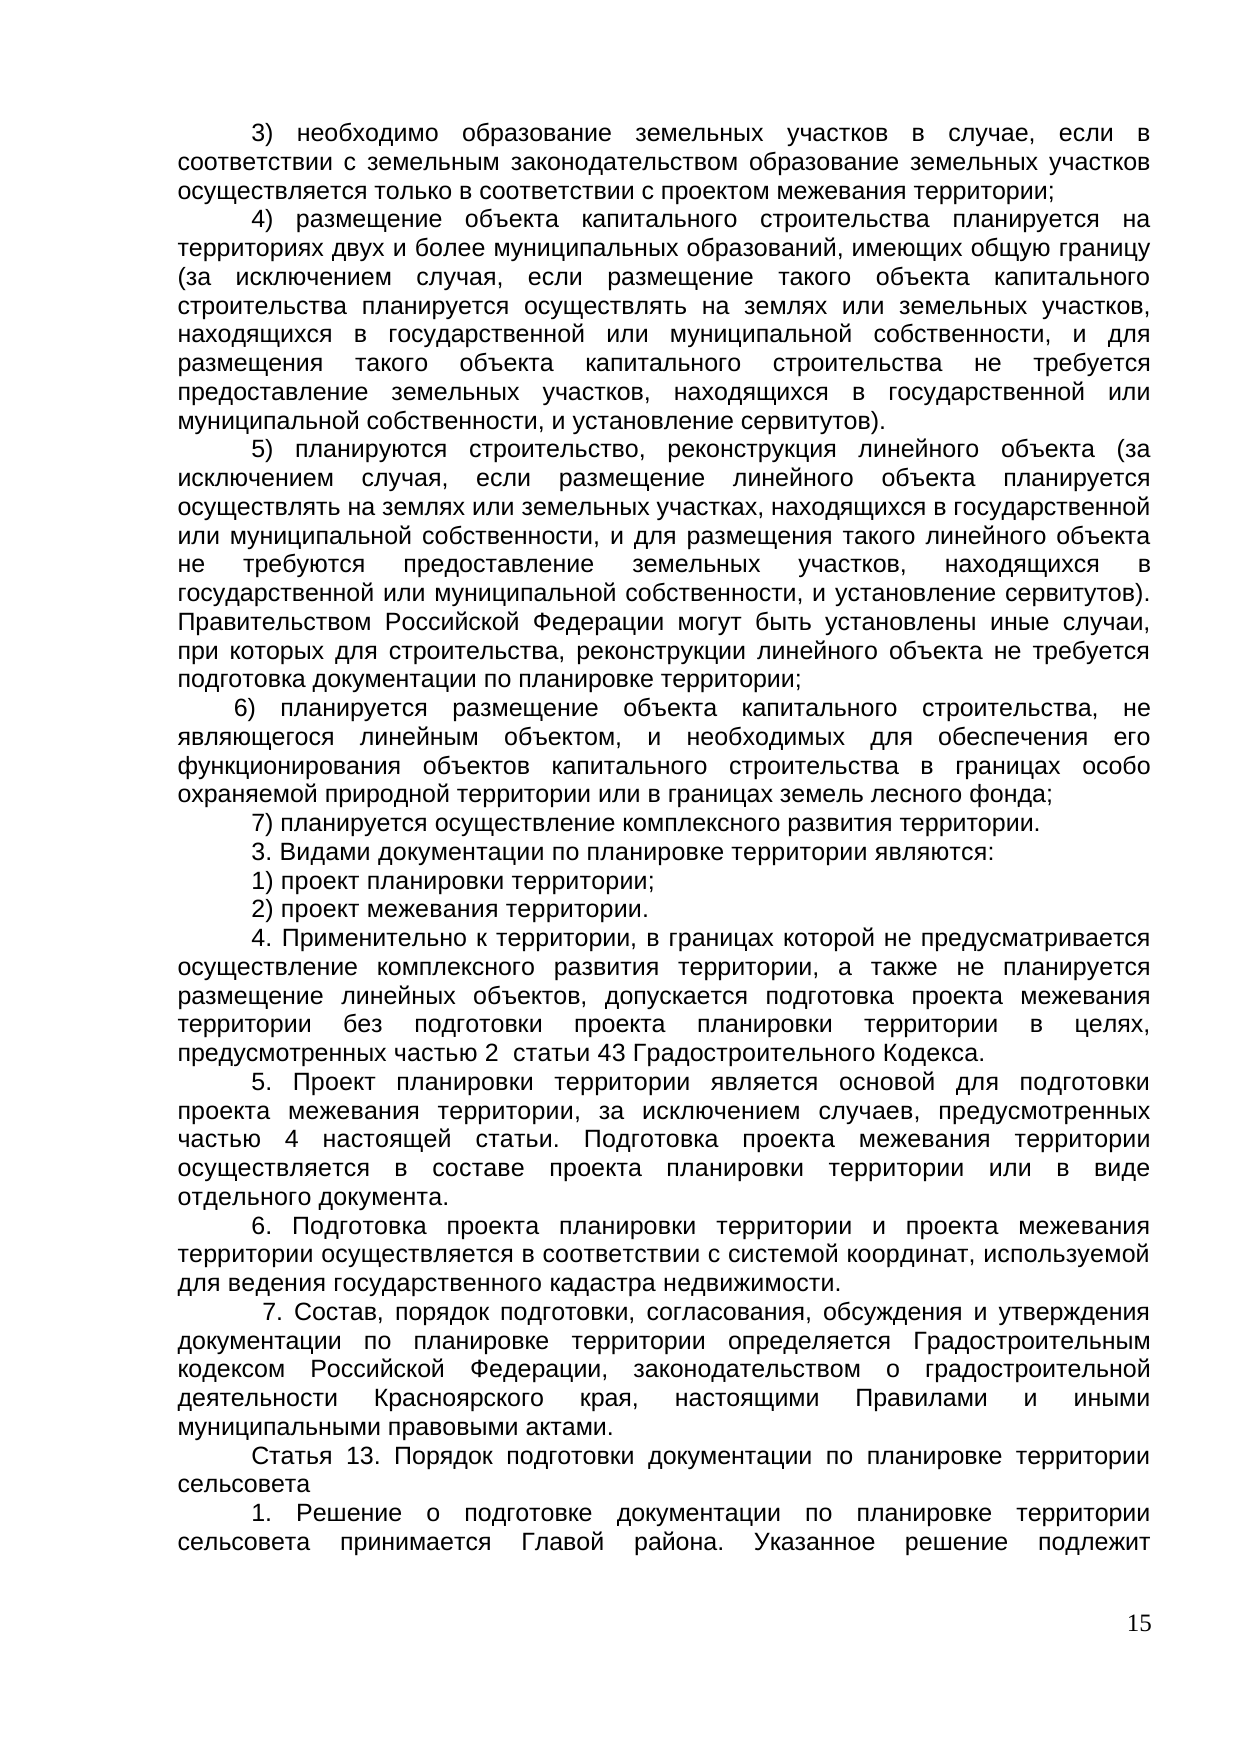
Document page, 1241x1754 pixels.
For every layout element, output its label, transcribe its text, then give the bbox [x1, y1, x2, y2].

text 7) планируется осуществление комплексного развития территории. [177, 808, 1152, 837]
text 4) размещение объекта капитального строительства планируется на территориях двух и более муниципальных образований, имеющих общую границу (за исключением случая, если размещение такого объекта капитального строительства планируется осуществлять на землях или земельных участков, находящихся в государственной или муниципальной собственности, и для размещения такого объекта капитального строительства не требуется предоставление земельных участков, находящихся в государственной или муниципальной собственности, и установление сервитутов). [177, 204, 1152, 434]
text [177, 1498, 1152, 1556]
text 6) планируется размещение объекта капитального строительства, не являющегося линейным объектом, и необходимых для обеспечения его функционирования объектов капитального строительства в границах особо охраняемой природной территории или в границах земель лесного фонда; [177, 693, 1152, 808]
text 3) необходимо образование земельных участков в случае, если в соответствии с земельным законодательством образование земельных участков осуществляется только в соответствии с проектом межевания территории; [177, 118, 1152, 204]
text 2) проект межевания территории. [177, 894, 1152, 923]
text 6. Подготовка проекта планировки территории и проекта межевания территории осуществляется в соответствии с системой координат, используемой для ведения государственного кадастра недвижимости. [177, 1211, 1152, 1297]
subtitle Статья 13. Порядок подготовки документации по планировке территории сельсовета [177, 1441, 1152, 1498]
text 5. Проект планировки территории является основой для подготовки проекта межевания территории, за исключением случаев, предусмотренных частью 4 настоящей статьи. Подготовка проекта межевания территории осуществляется в составе проекта планировки территории или в виде отдельного документа. [177, 1067, 1152, 1211]
text 5) планируются строительство, реконструкция линейного объекта (за исключением случая, если размещение линейного объекта планируется осуществлять на землях или земельных участках, находящихся в государственной или муниципальной собственности, и для размещения такого линейного объекта не требуются предоставление земельных участков, находящихся в государственной или муниципальной собственности, и установление сервитутов). Правительством Российской Федерации могут быть установлены иные случаи, при которых для строительства, реконструкции линейного объекта не требуется подготовка документации по планировке территории; [177, 434, 1152, 693]
text 4. Применительно к территории, в границах которой не предусматривается осуществление комплексного развития территории, а также не планируется размещение линейных объектов, допускается подготовка проекта межевания территории без подготовки проекта планировки территории в целях, предусмотренных частью 2 статьи 43 Градостроительного Кодекса. [177, 923, 1152, 1067]
text 1) проект планировки территории; [177, 866, 1152, 894]
text 3. Видами документации по планировке территории являются: [177, 837, 1152, 866]
text 7. Состав, порядок подготовки, согласования, обсуждения и утверждения документации по планировке территории определяется Градостроительным кодексом Российской Федерации, законодательством о градостроительной деятельности Красноярского края, настоящими Правилами и иными муниципальными правовыми актами. [177, 1297, 1152, 1441]
